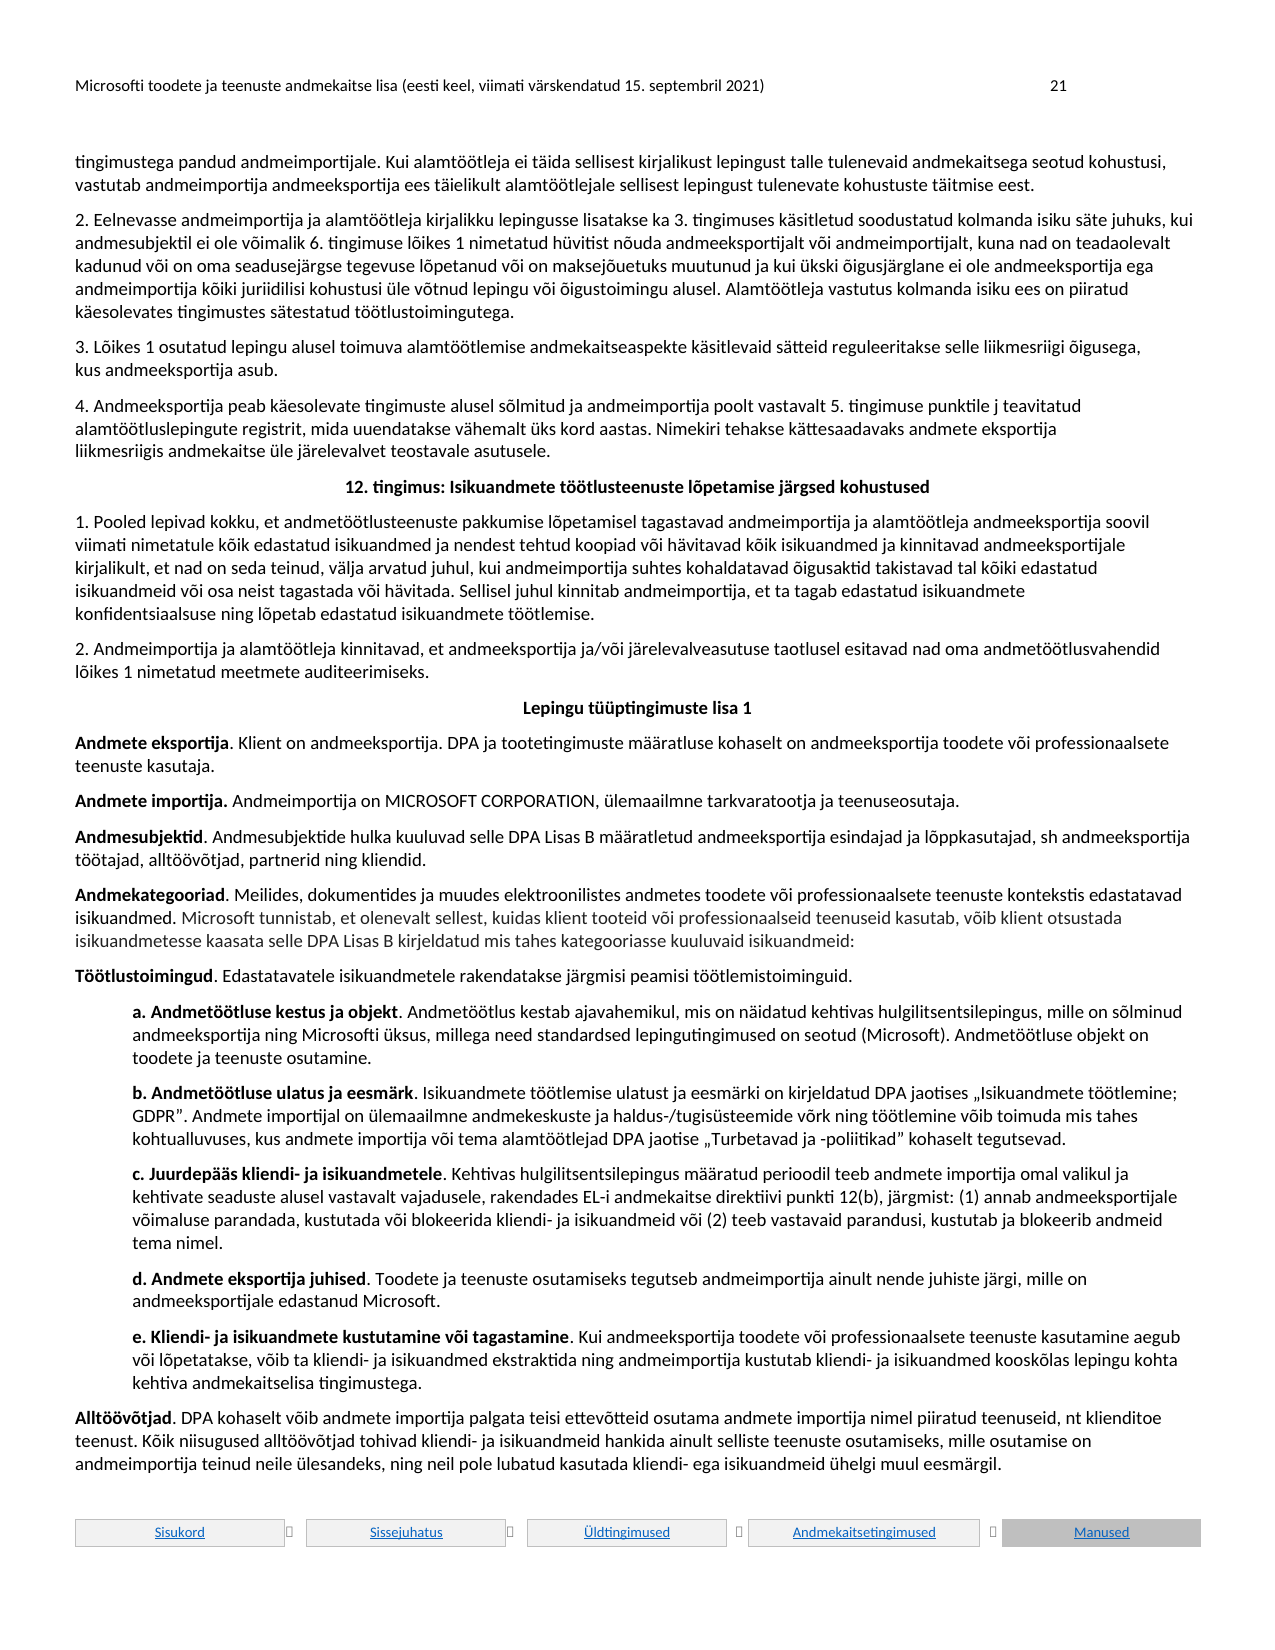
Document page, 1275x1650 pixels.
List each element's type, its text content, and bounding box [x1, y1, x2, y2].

list Alltöövõtjad. DPA kohaselt võib andmete importija palgata teisi ettevõtteid osutama andmete importija nimel piiratud teenuseid, nt klienditoe teenust. Kõik niisugused alltöövõtjad tohivad kliendi- ja isikuandmeid hankida ainult selliste teenuste osutamiseks, mille osutamise on andmeimportija teinud neile ülesandeks, ning neil pole lubatud kasutada kliendi- ega isikuandmeid ühelgi muul eesmärgil. [75, 1406, 1200, 1475]
list Andmesubjektid. Andmesubjektide hulka kuuluvad selle DPA Lisas B määratletud andmeeksportija esindajad ja lõppkasutajad, sh andmeeksportija töötajad, alltöövõtjad, partnerid ning kliendid. [75, 825, 1200, 871]
list 1. Pooled lepivad kokku, et andmetöötlusteenuste pakkumise lõpetamisel tagastavad andmeimportija ja alamtöötleja andmeeksportija soovil viimati nimetatule kõik edastatud isikuandmed ja nendest tehtud koopiad või hävitavad kõik isikuandmed ja kinnitavad andmeeksportijale kirjalikult, et nad on seda teinud, välja arvatud juhul, kui andmeimportija suhtes kohaldatavad õigusaktid takistavad tal kõiki edastatud isikuandmeid või osa neist tagastada või hävitada. Sellisel juhul kinnitab andmeimportija, et ta tagab edastatud isikuandmete konfidentsiaalsuse ning lõpetab edastatud isikuandmete töötlemise. [75, 510, 1200, 625]
list 2. Andmeimportija ja alamtöötleja kinnitavad, et andmeeksportija ja/või järelevalveasutuse taotlusel esitavad nad oma andmetöötlusvahendid lõikes 1 nimetatud meetmete auditeerimiseks. [75, 637, 1200, 683]
list 12. tingimus: Isikuandmete töötlusteenuste lõpetamise järgsed kohustused [75, 475, 1200, 498]
list 4. Andmeeksportija peab käesolevate tingimuste alusel sõlmitud ja andmeimportija poolt vastavalt 5. tingimuse punktile j teavitatud alamtöötluslepingute registrit, mida uuendatakse vähemalt üks kord aastas. Nimekiri tehakse kättesaadavaks andmete eksportija liikmesriigis andmekaitse üle järelevalvet teostavale asutusele. [75, 394, 1200, 462]
list Lepingu tüüptingimuste lisa 1 [75, 696, 1200, 719]
list 3. Lõikes 1 osutatud lepingu alusel toimuva alamtöötlemise andmekaitseaspekte käsitlevaid sätteid reguleeritakse selle liikmesriigi õigusega, kus andmeeksportija asub. [75, 335, 1200, 381]
list Töötlustoimingud. Edastatavatele isikuandmetele rakendatakse järgmisi peamisi töötlemistoiminguid. [75, 964, 1200, 987]
list Andmekategooriad. Meilides, dokumentides ja muudes elektroonilistes andmetes toodete või professionaalsete teenuste kontekstis edastatavad isikuandmed. Microsoft tunnistab, et olenevalt sellest, kuidas klient tooteid või professionaalseid teenuseid kasutab, võib klient otsustada isikuandmetesse kaasata selle DPA Lisas B kirjeldatud mis tahes kategooriasse kuuluvaid isikuandmeid: [75, 883, 1200, 952]
list a. Andmetöötluse kestus ja objekt. Andmetöötlus kestab ajavahemikul, mis on näidatud kehtivas hulgilitsentsilepingus, mille on sõlminud andmeeksportija ning Microsofti üksus, millega need standardsed lepingutingimused on seotud (Microsoft). Andmetöötluse objekt on toodete ja teenuste osutamine. [132, 1000, 1200, 1069]
list d. Andmete eksportija juhised. Toodete ja teenuste osutamiseks tegutseb andmeimportija ainult nende juhiste järgi, mille on andmeeksportijale edastanud Microsoft. [132, 1267, 1200, 1312]
list e. Kliendi- ja isikuandmete kustutamine või tagastamine. Kui andmeeksportija toodete või professionaalsete teenuste kasutamine aegub või lõpetatakse, võib ta kliendi- ja isikuandmed ekstraktida ning andmeimportija kustutab kliendi- ja isikuandmed kooskõlas lepingu kohta kehtiva andmekaitselisa tingimustega. [132, 1325, 1200, 1394]
list Andmete eksportija. Klient on andmeeksportija. DPA ja tootetingimuste määratluse kohaselt on andmeeksportija toodete või professionaalsete teenuste kasutaja. [75, 731, 1200, 777]
list c. Juurdepääs kliendi- ja isikuandmetele. Kehtivas hulgilitsentsilepingus määratud perioodil teeb andmete importija omal valikul ja kehtivate seaduste alusel vastavalt vajadusele, rakendades EL-i andmekaitse direktiivi punkti 12(b), järgmist: (1) annab andmeeksportijale võimaluse parandada, kustutada või blokeerida kliendi- ja isikuandmeid või (2) teeb vastavaid parandusi, kustutab ja blokeerib andmeid tema nimel. [132, 1162, 1200, 1254]
list b. Andmetöötluse ulatus ja eesmärk. Isikuandmete töötlemise ulatust ja eesmärki on kirjeldatud DPA jaotises „Isikuandmete töötlemine; GDPR”. Andmete importijal on ülemaailmne andmekeskuste ja haldus-/tugisüsteemide võrk ning töötlemine võib toimuda mis tahes kohtualluvuses, kus andmete importija või tema alamtöötlejad DPA jaotise „Turbetavad ja -poliitikad” kohaselt tegutsevad. [132, 1081, 1200, 1150]
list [75, 150, 1200, 196]
list 2. Eelnevasse andmeimportija ja alamtöötleja kirjalikku lepingusse lisatakse ka 3. tingimuses käsitletud soodustatud kolmanda isiku säte juhuks, kui andmesubjektil ei ole võimalik 6. tingimuse lõikes 1 nimetatud hüvitist nõuda andmeeksportijalt või andmeimportijalt, kuna nad on teadaolevalt kadunud või on oma seadusejärgse tegevuse lõpetanud või on maksejõuetuks muutunud ja kui ükski õigusjärglane ei ole andmeeksportija ega andmeimportija kõiki juriidilisi kohustusi üle võtnud lepingu või õigustoimingu alusel. Alamtöötleja vastutus kolmanda isiku ees on piiratud käesolevates tingimustes sätestatud töötlustoimingutega. [75, 208, 1200, 323]
list Andmete importija. Andmeimportija on MICROSOFT CORPORATION, ülemaailmne tarkvaratootja ja teenuseosutaja. [75, 789, 1200, 812]
